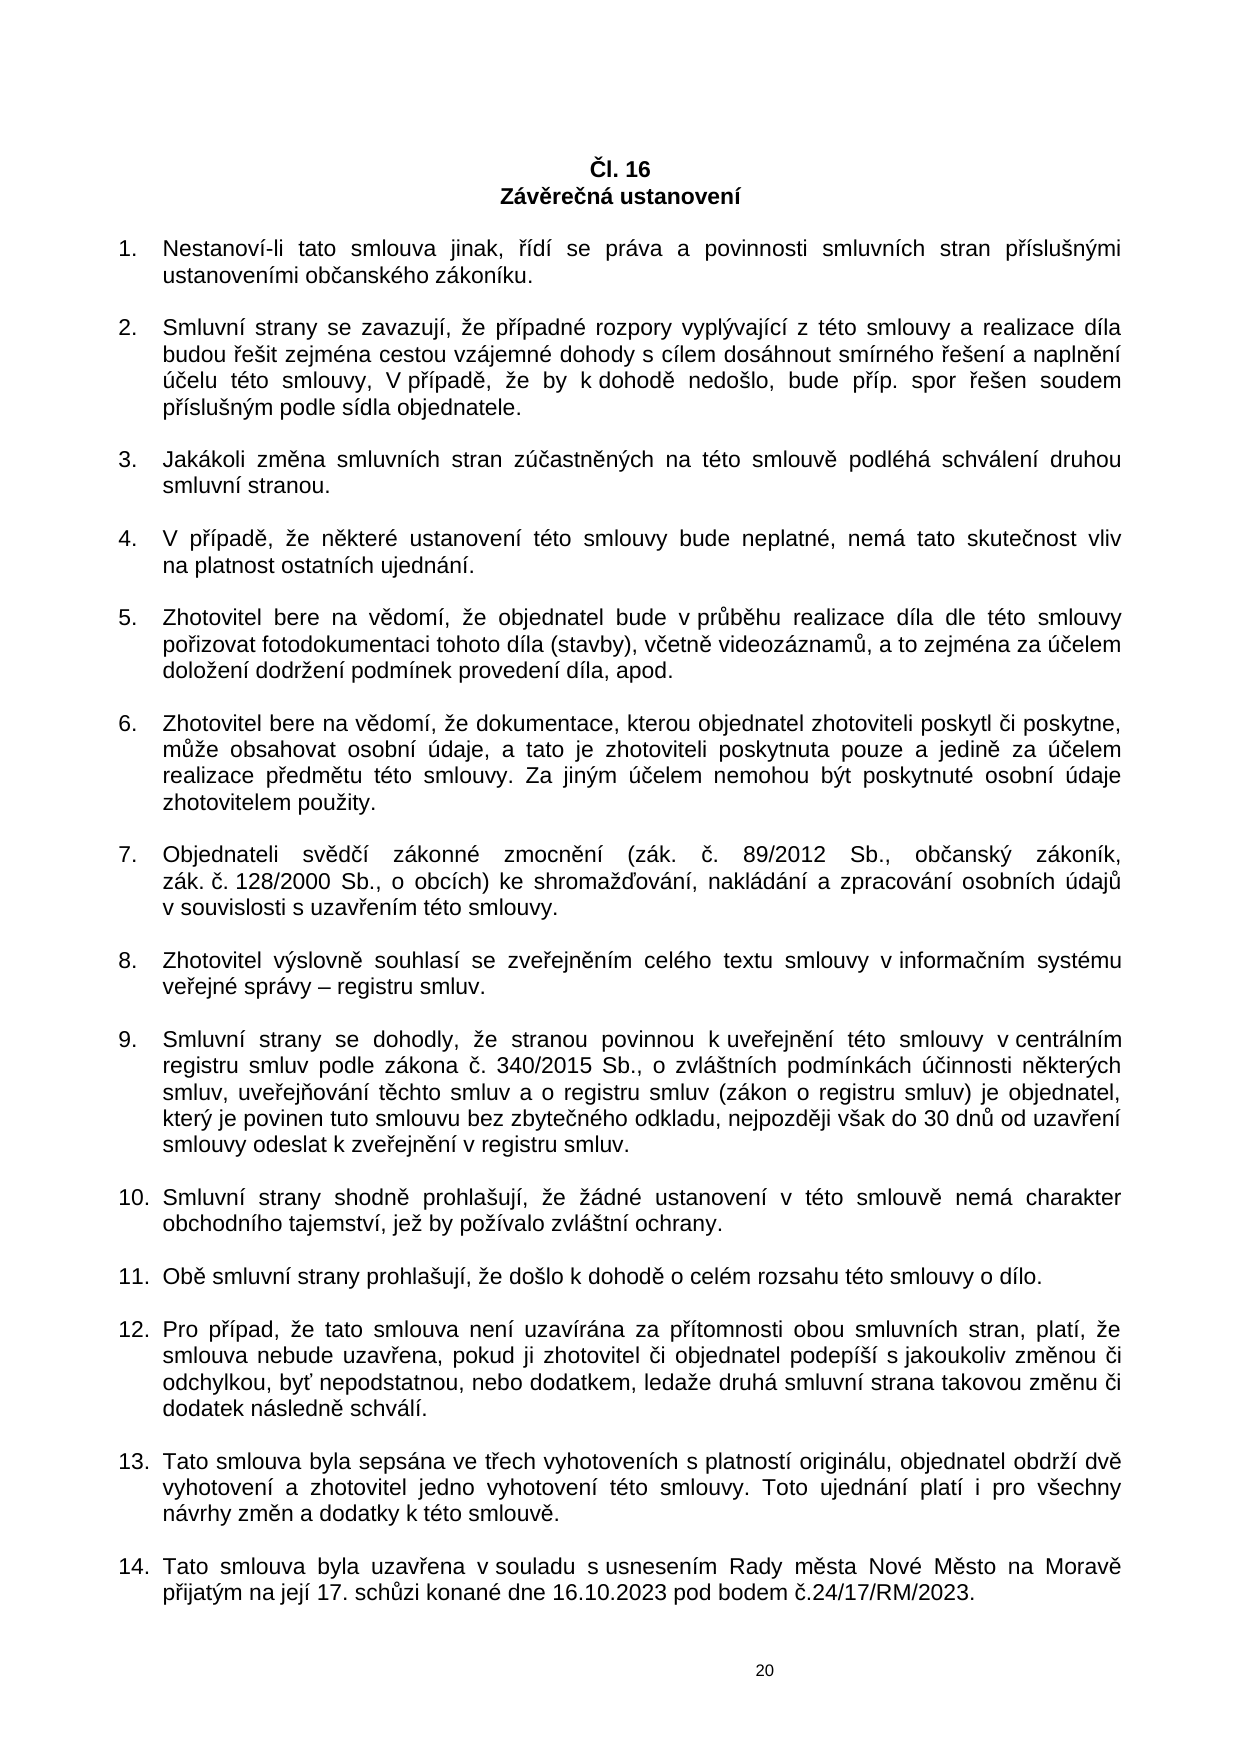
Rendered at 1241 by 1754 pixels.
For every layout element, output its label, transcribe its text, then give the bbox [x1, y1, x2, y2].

list Nestanoví-li tato smlouva jinak, řídí se práva a povinnosti smluvních stran příslušnými ustanoveními občanského zákoníku. [118, 235, 1122, 288]
list Pro případ, že tato smlouva není uzavírána za přítomnosti obou smluvních stran, platí, že smlouva nebude uzavřena, pokud ji zhotovitel či objednatel podepíší s jakoukoliv změnou či odchylkou, byť nepodstatnou, nebo dodatkem, ledaže druhá smluvní strana takovou změnu či dodatek následně schválí. [118, 1316, 1122, 1421]
list Tato smlouva byla uzavřena v souladu s usnesením Rady města Nové Město na Moravě přijatým na její 17. schůzi konané dne 16.10.2023 pod bodem č.24/17/RM/2023. [118, 1553, 1122, 1606]
list Zhotovitel výslovně souhlasí se zveřejněním celého textu smlouvy v informačním systému veřejné správy – registru smluv. [118, 947, 1122, 999]
list Smluvní strany se zavazují, že případné rozpory vyplývající z této smlouvy a realizace díla budou řešit zejména cestou vzájemné dohody s cílem dosáhnout smírného řešení a naplnění účelu této smlouvy, V případě, že by k dohodě nedošlo, bude příp. spor řešen soudem příslušným podle sídla objednatele. [118, 314, 1122, 420]
list Zhotovitel bere na vědomí, že objednatel bude v průběhu realizace díla dle této smlouvy pořizovat fotodokumentaci tohoto díla (stavby), včetně videozáznamů, a to zejména za účelem doložení dodržení podmínek provedení díla, apod. [118, 604, 1122, 683]
list Objednateli svědčí zákonné zmocnění (zák. č. 89/2012 Sb., občanský zákoník, zák. č. 128/2000 Sb., o obcích) ke shromažďování, nakládání a zpracování osobních údajů v souvislosti s uzavřením této smlouvy. [118, 841, 1122, 921]
text Čl. 16 [118, 156, 1122, 183]
list V případě, že některé ustanovení této smlouvy bude neplatné, nemá tato skutečnost vliv na platnost ostatních ujednání. [118, 525, 1122, 578]
list Smluvní strany shodně prohlašují, že žádné ustanovení v této smlouvě nemá charakter obchodního tajemství, jež by požívalo zvláštní ochrany. [118, 1184, 1122, 1237]
list Obě smluvní strany prohlašují, že došlo k dohodě o celém rozsahu této smlouvy o dílo. [118, 1263, 1122, 1289]
list Jakákoli změna smluvních stran zúčastněných na této smlouvě podléhá schválení druhou smluvní stranou. [118, 446, 1122, 499]
list Smluvní strany se dohodly, že stranou povinnou k uveřejnění této smlouvy v centrálním registru smluv podle zákona č. 340/2015 Sb., o zvláštních podmínkách účinnosti některých smluv, uveřejňování těchto smluv a o registru smluv (zákon o registru smluv) je objednatel, který je povinen tuto smlouvu bez zbytečného odkladu, nejpozději však do 30 dnů od uzavření smlouvy odeslat k zveřejnění v registru smluv. [118, 1026, 1122, 1158]
list Tato smlouva byla sepsána ve třech vyhotoveních s platností originálu, objednatel obdrží dvě vyhotovení a zhotovitel jedno vyhotovení této smlouvy. Toto ujednání platí i pro všechny návrhy změn a dodatky k této smlouvě. [118, 1448, 1122, 1527]
text Závěrečná ustanovení [118, 183, 1122, 209]
list Zhotovitel bere na vědomí, že dokumentace, kterou objednatel zhotoviteli poskytl či poskytne, může obsahovat osobní údaje, a tato je zhotoviteli poskytnuta pouze a jedině za účelem realizace předmětu této smlouvy. Za jiným účelem nemohou být poskytnuté osobní údaje zhotovitelem použity. [118, 710, 1122, 815]
